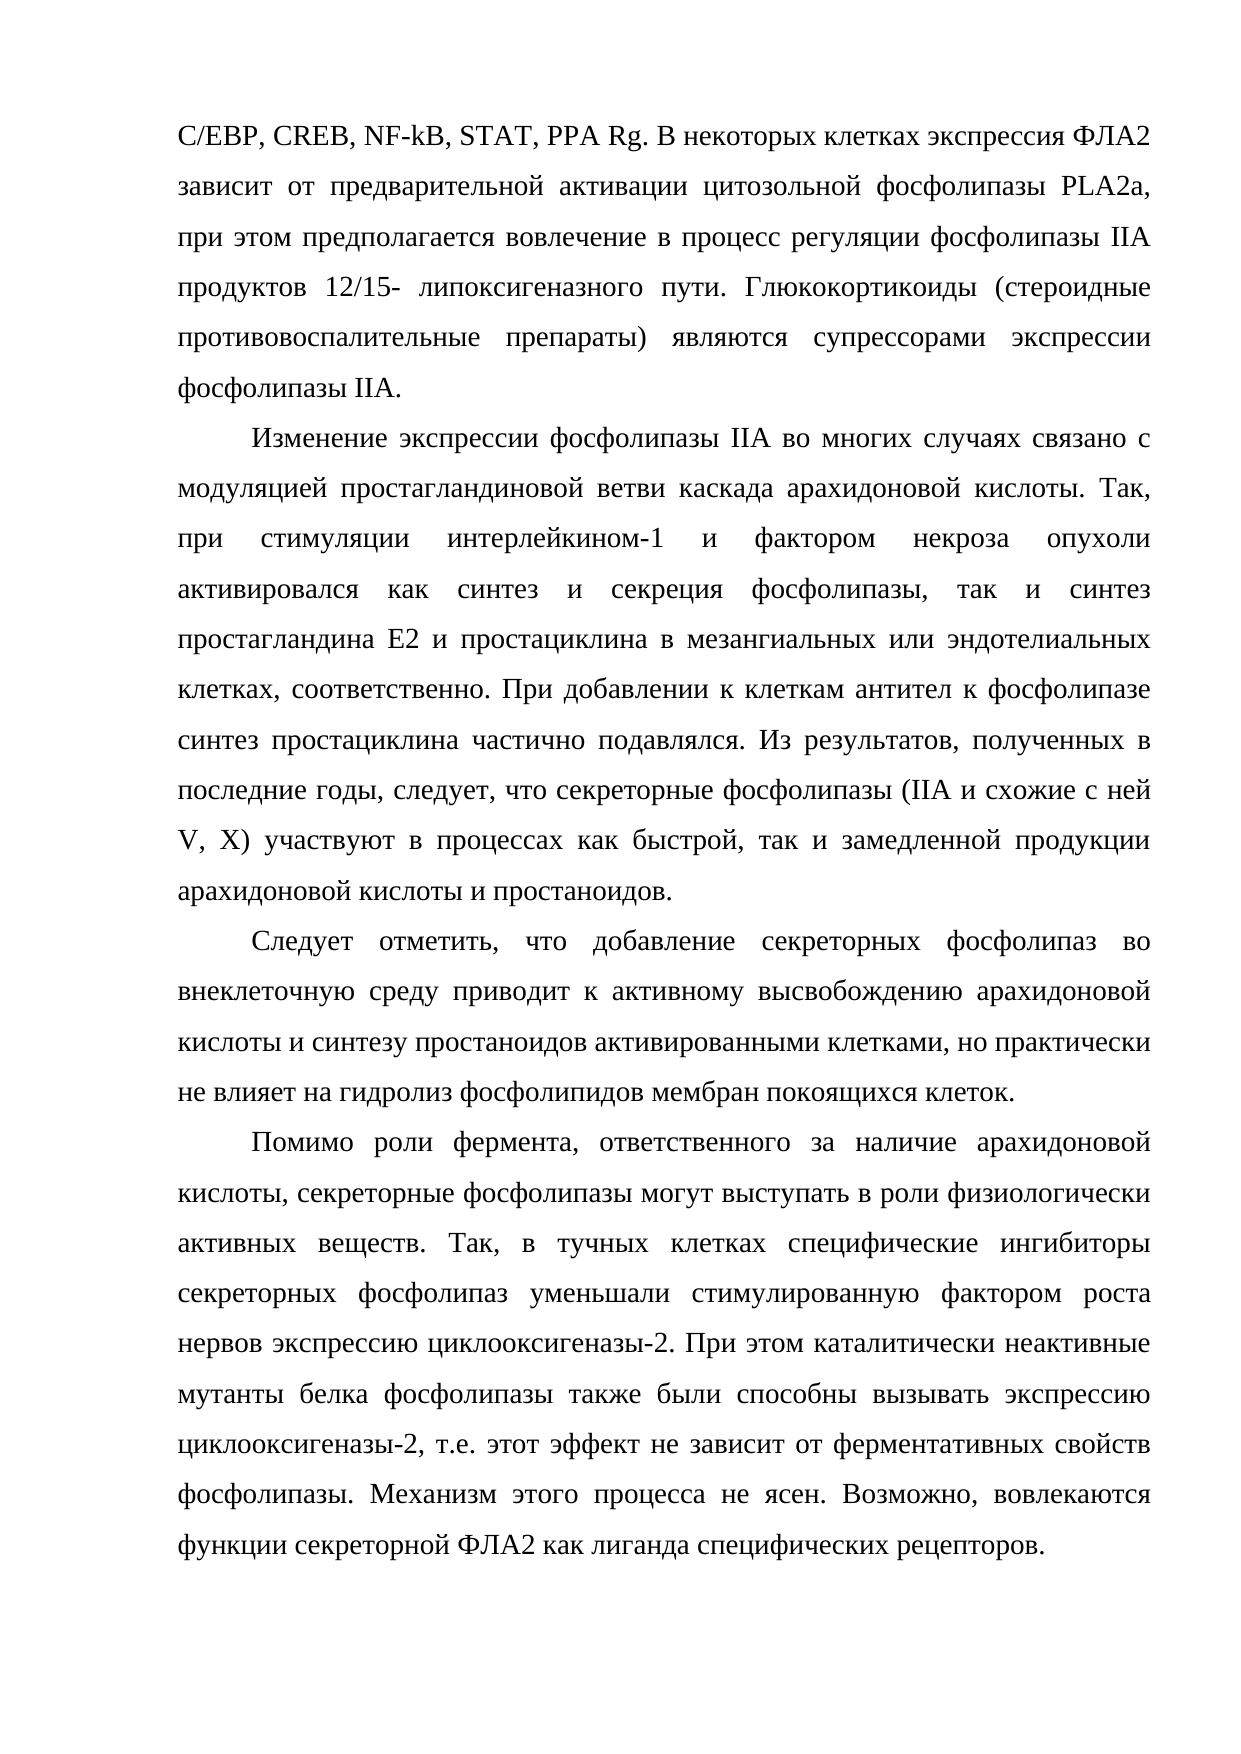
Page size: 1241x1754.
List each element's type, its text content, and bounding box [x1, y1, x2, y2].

text Следует отметить, что добавление секреторных фосфолипаз во внеклеточную среду приводит к активному высвобождению арахидоновой кислоты и синтезу простаноидов активированными клетками, но практически не влияет на гидролиз фосфолипидов мембран покоящихся клеток. [177, 923, 1152, 1108]
text Помимо роли фермента, ответственного за наличие арахидоновой кислоты, секреторные фосфолипазы могут выступать в роли физиологически активных веществ. Так, в тучных клетках специфические ингибиторы секреторных фосфолипаз уменьшали стимулированную фактором роста нервов экспрессию циклооксигеназы-2. При этом каталитически неактивные мутанты белка фосфолипазы также были способны вызывать экспрессию циклооксигеназы-2, т.е. этот эффект не зависит от ферментативных свойств фосфолипазы. Механизм этого процесса не ясен. Возможно, вовлекаются функции секреторной ФЛА2 как лиганда специфических рецепторов. [177, 1124, 1152, 1560]
text Изменение экспрессии фосфолипазы IIA во многих случаях связано с модуляцией простагландиновой ветви каскада арахидоновой кислоты. Так, при стимуляции интерлейкином-1 и фактором некроза опухоли активировался как синтез и секреция фосфолипазы, так и синтез простагландина Е2 и простациклина в мезангиальных или эндотелиальных клетках, соответственно. При добавлении к клеткам антител к фосфолипазе синтез простациклина частично подавлялся. Из результатов, полученных в последние годы, следует, что секреторные фосфолипазы (IIA и схожие с ней V, X) участвуют в процессах как быстрой, так и замедленной продукции арахидоновой кислоты и простаноидов. [177, 420, 1152, 906]
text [177, 118, 1152, 403]
